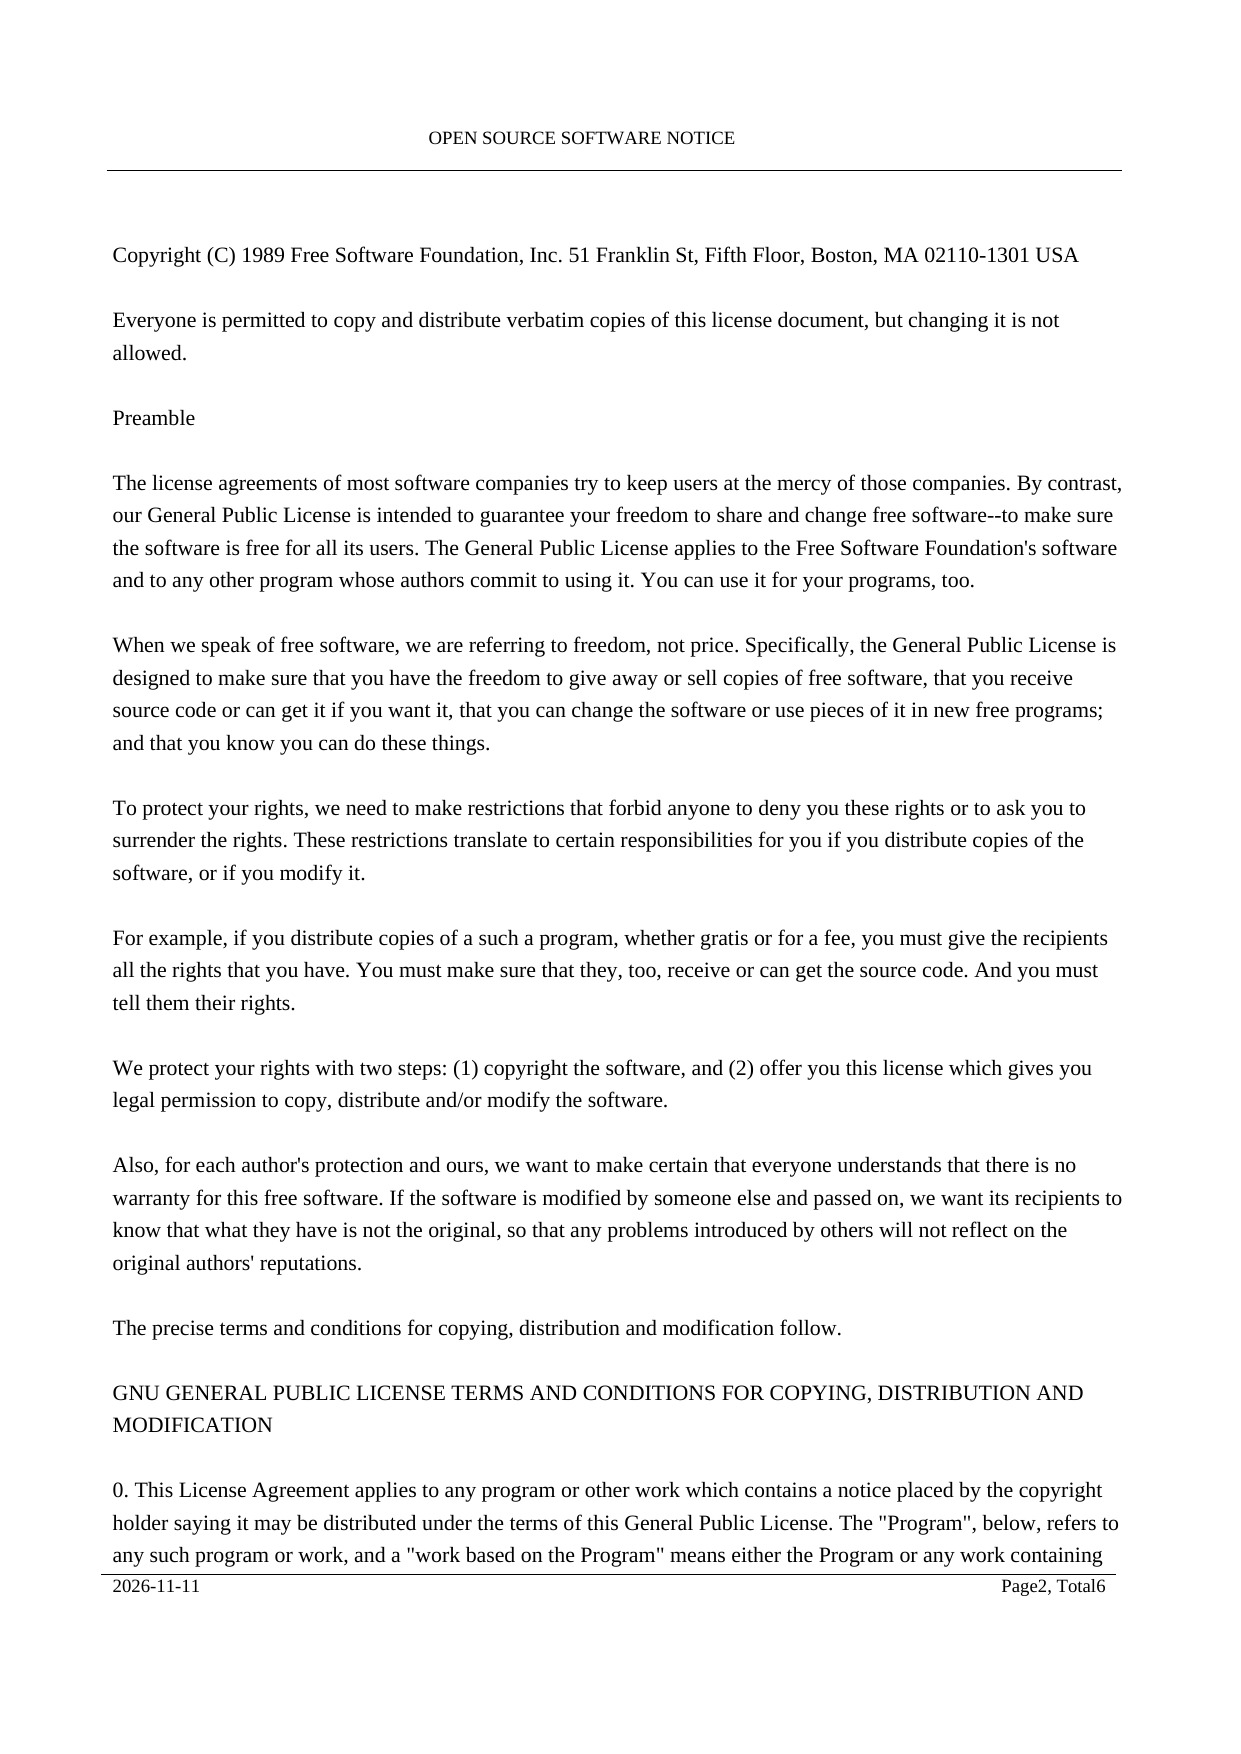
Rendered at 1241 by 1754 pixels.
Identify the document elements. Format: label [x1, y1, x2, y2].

text [112, 206, 1128, 1571]
